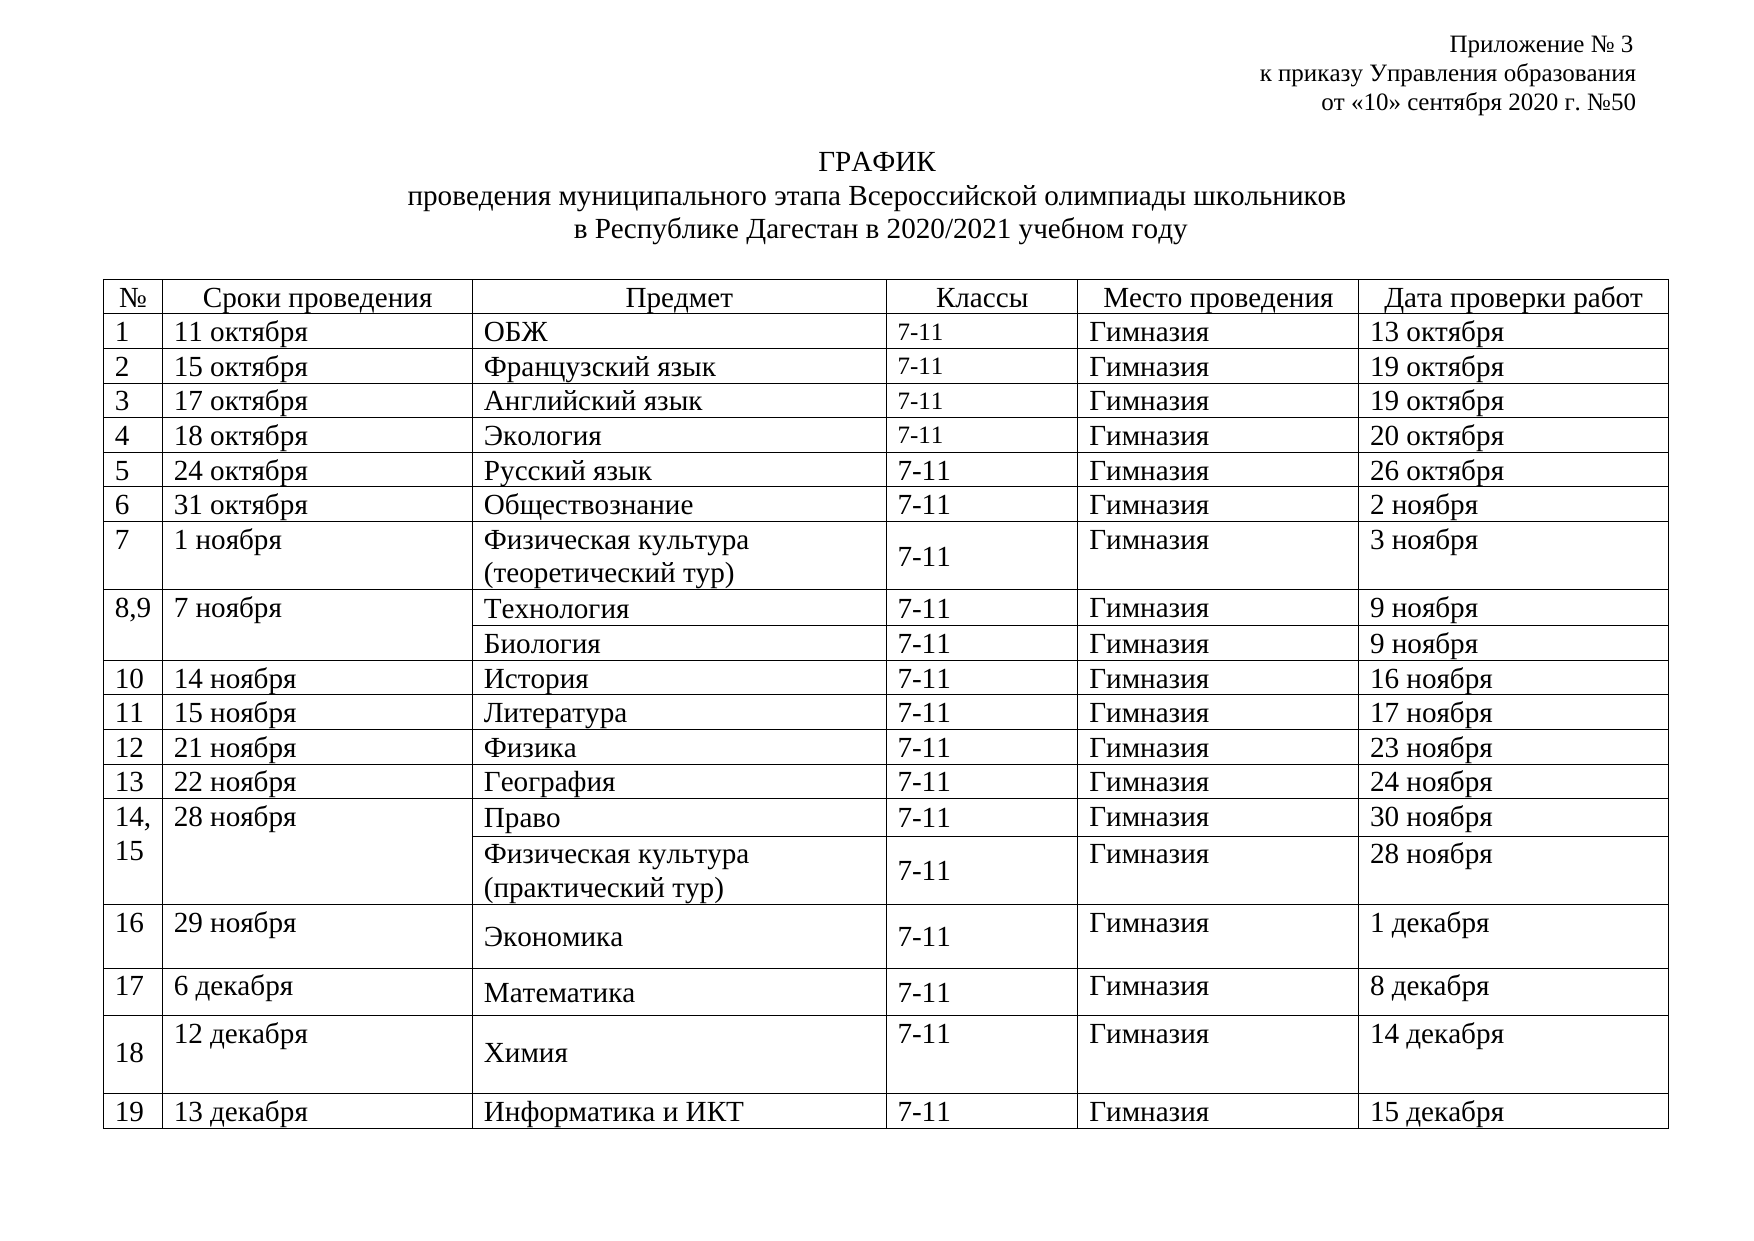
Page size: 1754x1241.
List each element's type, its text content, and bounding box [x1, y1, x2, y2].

table_cell Гимназия [1078, 695, 1358, 729]
table_cell 17 ноября [1359, 695, 1668, 729]
table_cell 7 ноября [163, 590, 472, 660]
table_cell Литература [473, 695, 886, 729]
table_cell Гимназия [1078, 522, 1358, 589]
table_header Место проведения [1078, 280, 1358, 313]
table_cell География [473, 765, 886, 798]
table_cell 7-11 [887, 314, 1077, 348]
table_cell Гимназия [1078, 969, 1358, 1015]
table_cell 10 [104, 661, 162, 694]
table_cell 7-11 [887, 661, 1077, 694]
table_cell 7-11 [887, 453, 1077, 486]
table_cell 16 [104, 905, 162, 967]
table_cell 23 ноября [1359, 730, 1668, 763]
table_cell 22 ноября [163, 765, 472, 798]
table_cell 7-11 [887, 1094, 1077, 1128]
table_cell 3 ноября [1359, 522, 1668, 589]
table_cell Гимназия [1078, 384, 1358, 417]
table_cell 7-11 [887, 384, 1077, 417]
table_cell Гимназия [1078, 1016, 1358, 1093]
table_cell 28 ноября [1359, 837, 1668, 904]
table_cell Гимназия [1078, 487, 1358, 521]
table_cell 16 ноября [1359, 661, 1668, 694]
table_cell 7-11 [887, 905, 1077, 967]
table_cell 21 ноября [163, 730, 472, 763]
table_cell Информатика и ИКТ [473, 1094, 886, 1128]
table_cell 1 [104, 314, 162, 348]
table_cell Гимназия [1078, 418, 1358, 452]
table_cell 7-11 [887, 522, 1077, 589]
table_cell 8 декабря [1359, 969, 1668, 1015]
table_cell 4 [104, 418, 162, 452]
table_cell Гимназия [1078, 765, 1358, 798]
table_cell 26 октября [1359, 453, 1668, 486]
table_cell Обществознание [473, 487, 886, 521]
table_cell 30 ноября [1359, 799, 1668, 836]
table_cell Физическая культура (теоретический тур) [473, 522, 886, 589]
table_cell 7-11 [887, 837, 1077, 904]
table_cell 19 октября [1359, 349, 1668, 382]
table_cell Математика [473, 969, 886, 1015]
table_cell 8,9 [104, 590, 162, 660]
table_cell Экология [473, 418, 886, 452]
text в Республике Дагестан в 2020/2021 учебном году [118, 212, 1636, 245]
table_cell 1 декабря [1359, 905, 1668, 967]
table_cell 19 [104, 1094, 162, 1128]
table_cell 1 ноября [163, 522, 472, 589]
table_cell Гимназия [1078, 626, 1358, 660]
table_cell 18 [104, 1016, 162, 1093]
table_cell 9 ноября [1359, 626, 1668, 660]
table_cell 2 [104, 349, 162, 382]
table_cell 31 октября [163, 487, 472, 521]
table_cell Гимназия [1078, 349, 1358, 382]
text Приложение № 3 [118, 29, 1636, 58]
table_cell 18 октября [163, 418, 472, 452]
table_cell Биология [473, 626, 886, 660]
table_cell Гимназия [1078, 1094, 1358, 1128]
table_cell 7-11 [887, 1016, 1077, 1093]
table_cell 14 ноября [163, 661, 472, 694]
table_cell 7-11 [887, 418, 1077, 452]
table_cell 24 октября [163, 453, 472, 486]
table_cell 13 декабря [163, 1094, 472, 1128]
table_cell 7-11 [887, 969, 1077, 1015]
table_cell 7-11 [887, 799, 1077, 836]
table_cell 17 [104, 969, 162, 1015]
table_cell 15 декабря [1359, 1094, 1668, 1128]
text ГРАФИК [118, 144, 1636, 178]
table_cell Английский язык [473, 384, 886, 417]
table_cell 5 [104, 453, 162, 486]
table_header Дата проверки работ [1359, 280, 1668, 313]
table_cell 9 ноября [1359, 590, 1668, 625]
table_cell История [473, 661, 886, 694]
table_cell Экономика [473, 905, 886, 967]
table_cell Гимназия [1078, 661, 1358, 694]
table_cell 28 ноября [163, 799, 472, 904]
table_cell 7-11 [887, 765, 1077, 798]
table_cell Гимназия [1078, 590, 1358, 625]
table_cell 13 [104, 765, 162, 798]
table_cell 7-11 [887, 349, 1077, 382]
table_cell Гимназия [1078, 314, 1358, 348]
list от «10» сентября 2020 г. №50 [229, 87, 1636, 116]
table_cell ОБЖ [473, 314, 886, 348]
table_cell 14 декабря [1359, 1016, 1668, 1093]
table_cell 17 октября [163, 384, 472, 417]
table_cell Физическая культура (практический тур) [473, 837, 886, 904]
table_cell 15 октября [163, 349, 472, 382]
table_cell 14,15 [104, 799, 162, 904]
table_cell 3 [104, 384, 162, 417]
table_cell 19 октября [1359, 384, 1668, 417]
table_cell 29 ноября [163, 905, 472, 967]
table_cell 6 [104, 487, 162, 521]
table_cell 7-11 [887, 487, 1077, 521]
table_cell 24 ноября [1359, 765, 1668, 798]
table_cell Французский язык [473, 349, 886, 382]
table_cell 7-11 [887, 730, 1077, 763]
table_cell Технология [473, 590, 886, 625]
list к приказу Управления образования [229, 58, 1636, 87]
table_cell Химия [473, 1016, 886, 1093]
table_cell Физика [473, 730, 886, 763]
table_cell Право [473, 799, 886, 836]
table_cell Гимназия [1078, 453, 1358, 486]
table_cell 12 декабря [163, 1016, 472, 1093]
table_cell 6 декабря [163, 969, 472, 1015]
table_cell 12 [104, 730, 162, 763]
table_cell Гимназия [1078, 799, 1358, 836]
table_cell Гимназия [1078, 905, 1358, 967]
table_cell Гимназия [1078, 730, 1358, 763]
table_cell 7 [104, 522, 162, 589]
table_cell 15 ноября [163, 695, 472, 729]
table_cell Гимназия [1078, 837, 1358, 904]
table_cell 13 октября [1359, 314, 1668, 348]
table_cell 7-11 [887, 626, 1077, 660]
table_header № [104, 280, 162, 313]
table_cell Русский язык [473, 453, 886, 486]
table_header Классы [887, 280, 1077, 313]
table_cell 7-11 [887, 695, 1077, 729]
table_cell 2 ноября [1359, 487, 1668, 521]
table_cell 11 [104, 695, 162, 729]
table_header Сроки проведения [163, 280, 472, 313]
table_cell 20 октября [1359, 418, 1668, 452]
table_cell 7-11 [887, 590, 1077, 625]
table_header Предмет [473, 280, 886, 313]
table_cell 11 октября [163, 314, 472, 348]
text проведения муниципального этапа Всероссийской олимпиады школьников [118, 178, 1636, 212]
